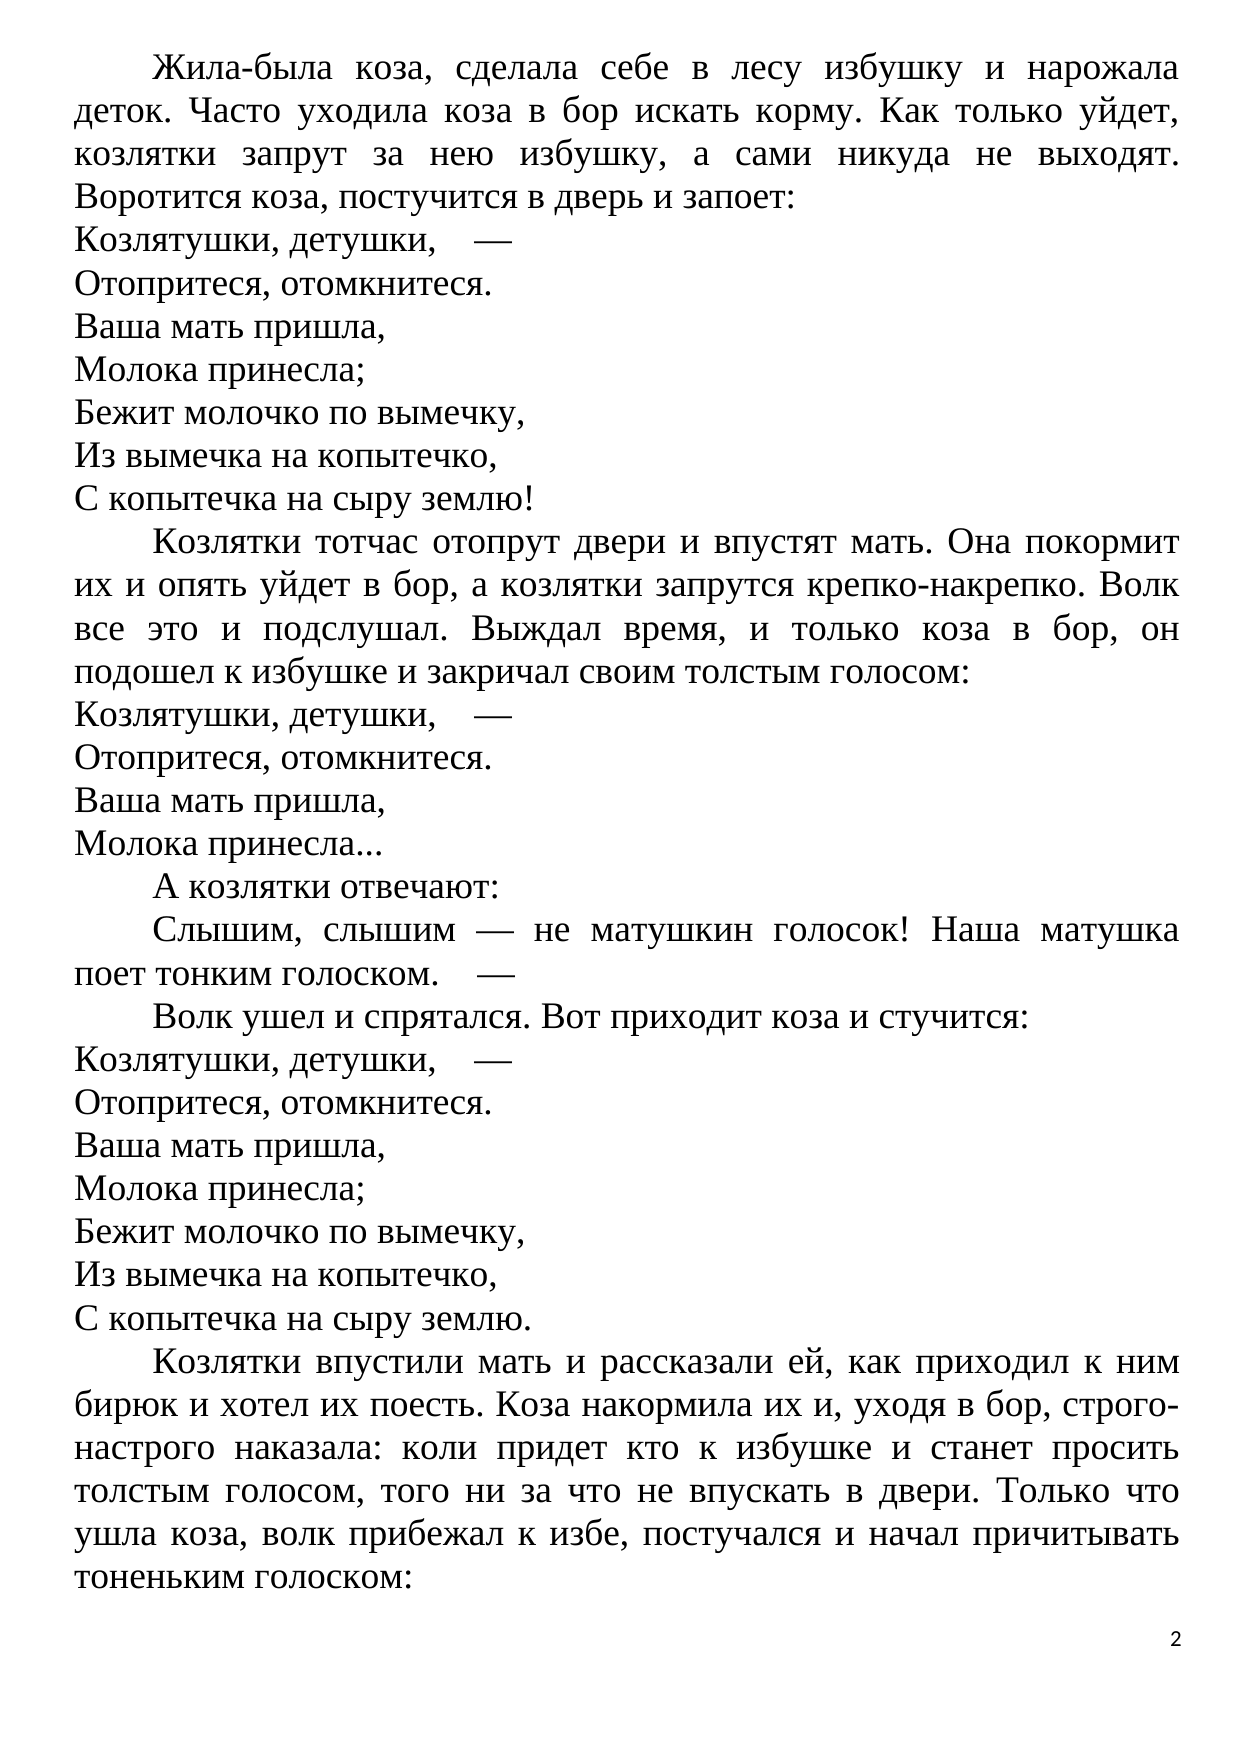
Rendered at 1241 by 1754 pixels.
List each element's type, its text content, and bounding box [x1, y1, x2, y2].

text Ваша мать пришла, [74, 303, 1181, 346]
text Отопритеся, отомкнитеся. [74, 734, 1181, 777]
text Ваша мать пришла, [74, 777, 1181, 821]
text Бежит молочко по вымечку, [74, 389, 1181, 432]
text Козлятушки, детушки, — [74, 691, 1181, 734]
text Молока принесла; [74, 1166, 1181, 1209]
text Из вымечка на копытечко, [74, 432, 1181, 476]
text С копытечка на сыру землю. [74, 1295, 1181, 1338]
text Козлятушки, детушки, — [74, 217, 1181, 260]
text Молока принесла... [74, 821, 1181, 864]
text С копытечка на сыру землю! [74, 476, 1181, 519]
text Жила-была коза, сделала себе в лесу избушку и нарожала деток. Часто уходила коза в бор искать корму. Как только уйдет, козлятки запрут за нею избушку, а сами никуда не выходят. Воротится коза, постучится в дверь и запоет: [74, 44, 1181, 217]
text Волк ушел и спрятался. Вот приходит коза и стучится: [74, 993, 1181, 1036]
text Отопритеся, отомкнитеся. [74, 1079, 1181, 1122]
text Из вымечка на копытечко, [74, 1252, 1181, 1295]
text Козлятки впустили мать и рассказали ей, как приходил к ним бирюк и хотел их поесть. Коза накормила их и, уходя в бор, строго-настрого наказала: коли придет кто к избушке и станет просить толстым голосом, того ни за что не впускать в двери. Только что ушла коза, волк прибежал к избе, постучался и начал причитывать тоненьким голоском: [74, 1338, 1181, 1597]
text А козлятки отвечают: [74, 864, 1181, 907]
text Отопритеся, отомкнитеся. [74, 260, 1181, 303]
text Слышим, слышим — не матушкин голосок! Наша матушка поет тонким голоском. — [74, 907, 1181, 993]
text Бежит молочко по вымечку, [74, 1209, 1181, 1252]
text Козлятки тотчас отопрут двери и впустят мать. Она покормит их и опять уйдет в бор, а козлятки запрутся крепко-накрепко. Волк все это и подслушал. Выждал время, и только коза в бор, он подошел к избушке и закричал своим толстым голосом: [74, 519, 1181, 691]
text Молока принесла; [74, 346, 1181, 389]
text Ваша мать пришла, [74, 1122, 1181, 1166]
text Козлятушки, детушки, — [74, 1036, 1181, 1079]
